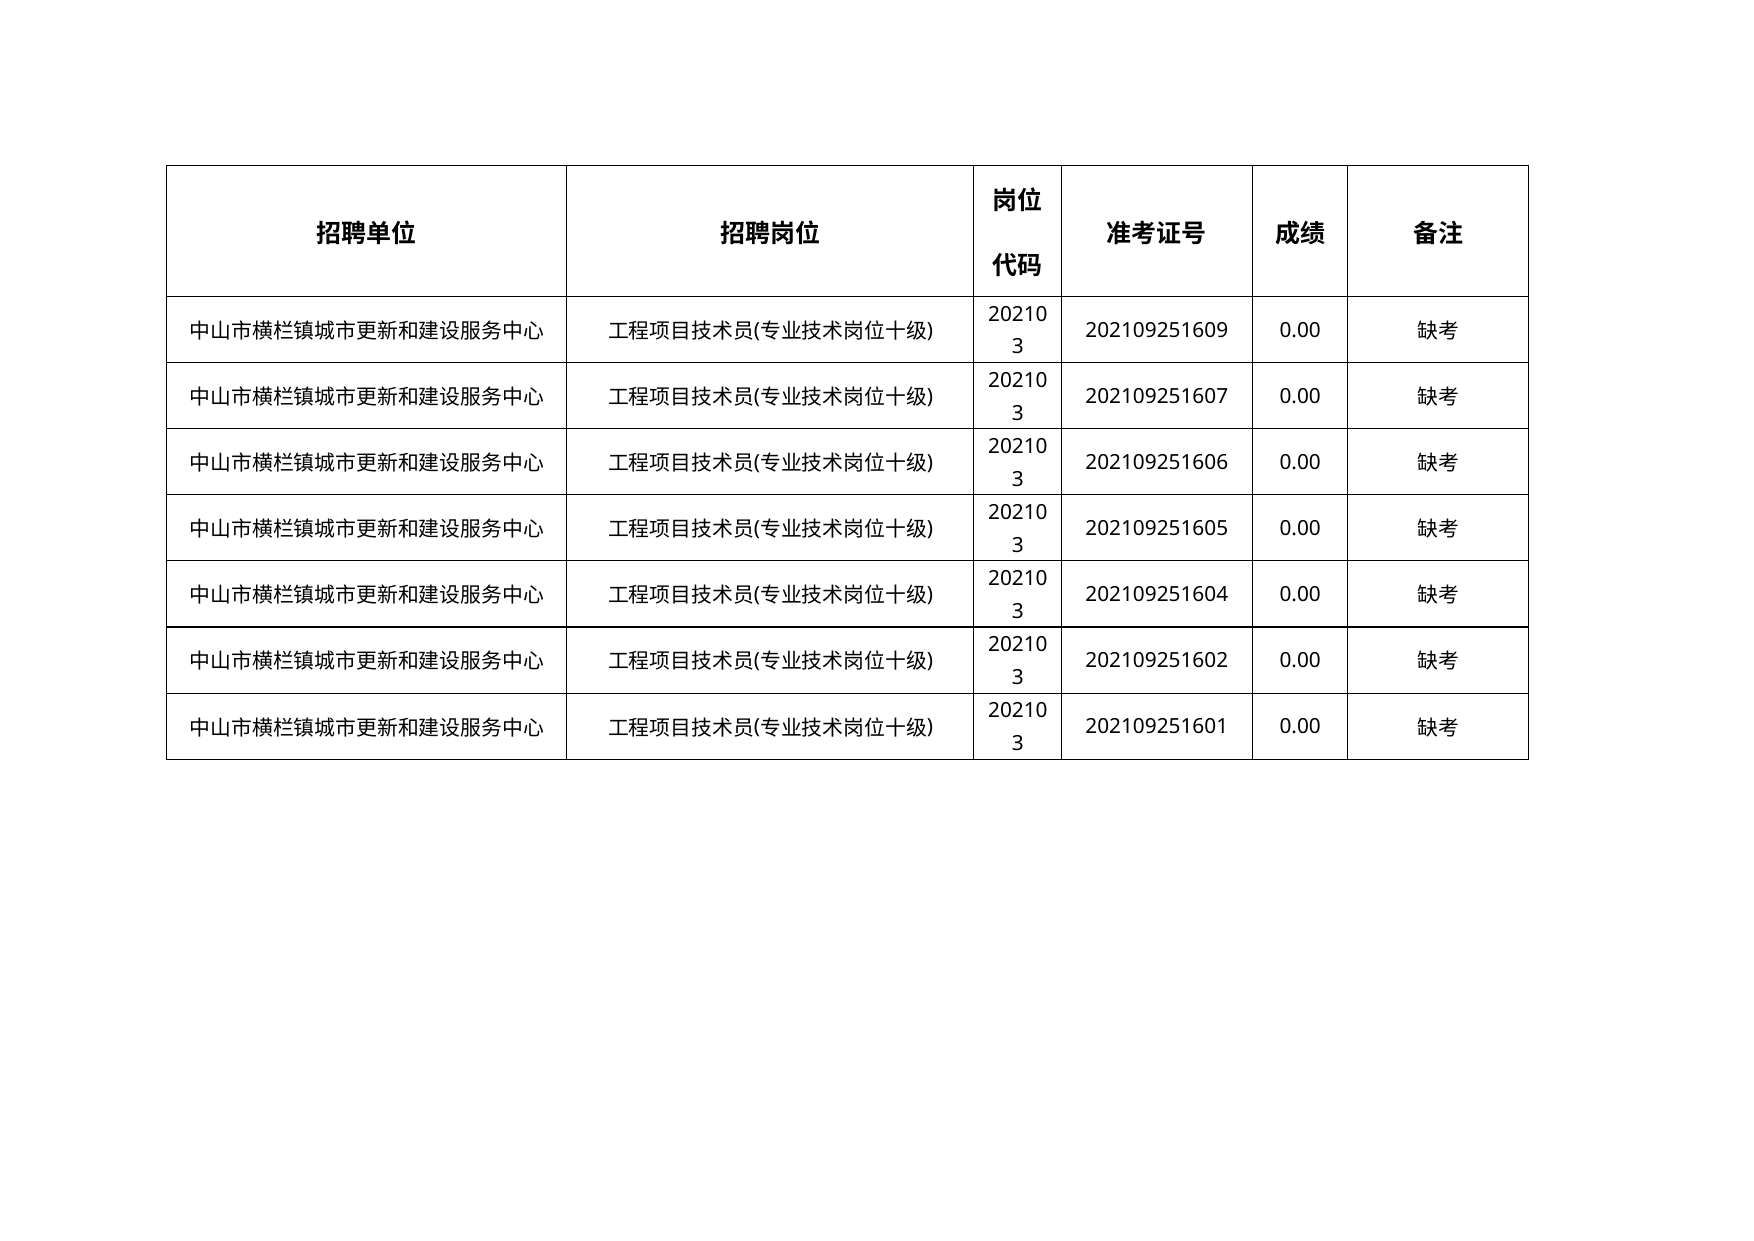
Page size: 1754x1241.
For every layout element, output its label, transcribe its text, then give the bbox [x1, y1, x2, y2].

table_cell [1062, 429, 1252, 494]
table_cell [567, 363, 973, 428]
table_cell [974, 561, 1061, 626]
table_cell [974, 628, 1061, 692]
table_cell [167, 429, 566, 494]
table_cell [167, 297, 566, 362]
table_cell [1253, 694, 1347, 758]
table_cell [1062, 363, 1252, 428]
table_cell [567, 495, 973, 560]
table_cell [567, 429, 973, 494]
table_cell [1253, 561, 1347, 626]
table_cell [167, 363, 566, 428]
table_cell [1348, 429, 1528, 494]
table_header 岗位代码 [974, 166, 1061, 296]
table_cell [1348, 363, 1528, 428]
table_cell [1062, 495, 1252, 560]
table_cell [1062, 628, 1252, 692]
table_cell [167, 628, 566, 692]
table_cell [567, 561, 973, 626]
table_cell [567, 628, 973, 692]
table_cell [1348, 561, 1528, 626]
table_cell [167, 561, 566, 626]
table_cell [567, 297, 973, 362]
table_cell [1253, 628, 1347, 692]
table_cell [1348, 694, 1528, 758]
table_header 备注 [1348, 166, 1528, 296]
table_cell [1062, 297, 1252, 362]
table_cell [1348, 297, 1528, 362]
table_header 准考证号 [1062, 166, 1252, 296]
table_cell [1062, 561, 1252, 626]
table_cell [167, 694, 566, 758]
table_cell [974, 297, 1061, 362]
table_header 成绩 [1253, 166, 1347, 296]
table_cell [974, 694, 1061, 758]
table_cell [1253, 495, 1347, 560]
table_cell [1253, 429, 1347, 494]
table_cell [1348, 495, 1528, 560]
table_header 招聘单位 [167, 166, 566, 296]
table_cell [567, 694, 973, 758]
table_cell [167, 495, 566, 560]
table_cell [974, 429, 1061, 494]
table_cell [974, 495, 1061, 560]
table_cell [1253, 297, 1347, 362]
table_header 招聘岗位 [567, 166, 973, 296]
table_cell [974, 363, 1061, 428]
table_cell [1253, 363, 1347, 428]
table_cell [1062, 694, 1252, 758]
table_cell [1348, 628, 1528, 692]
